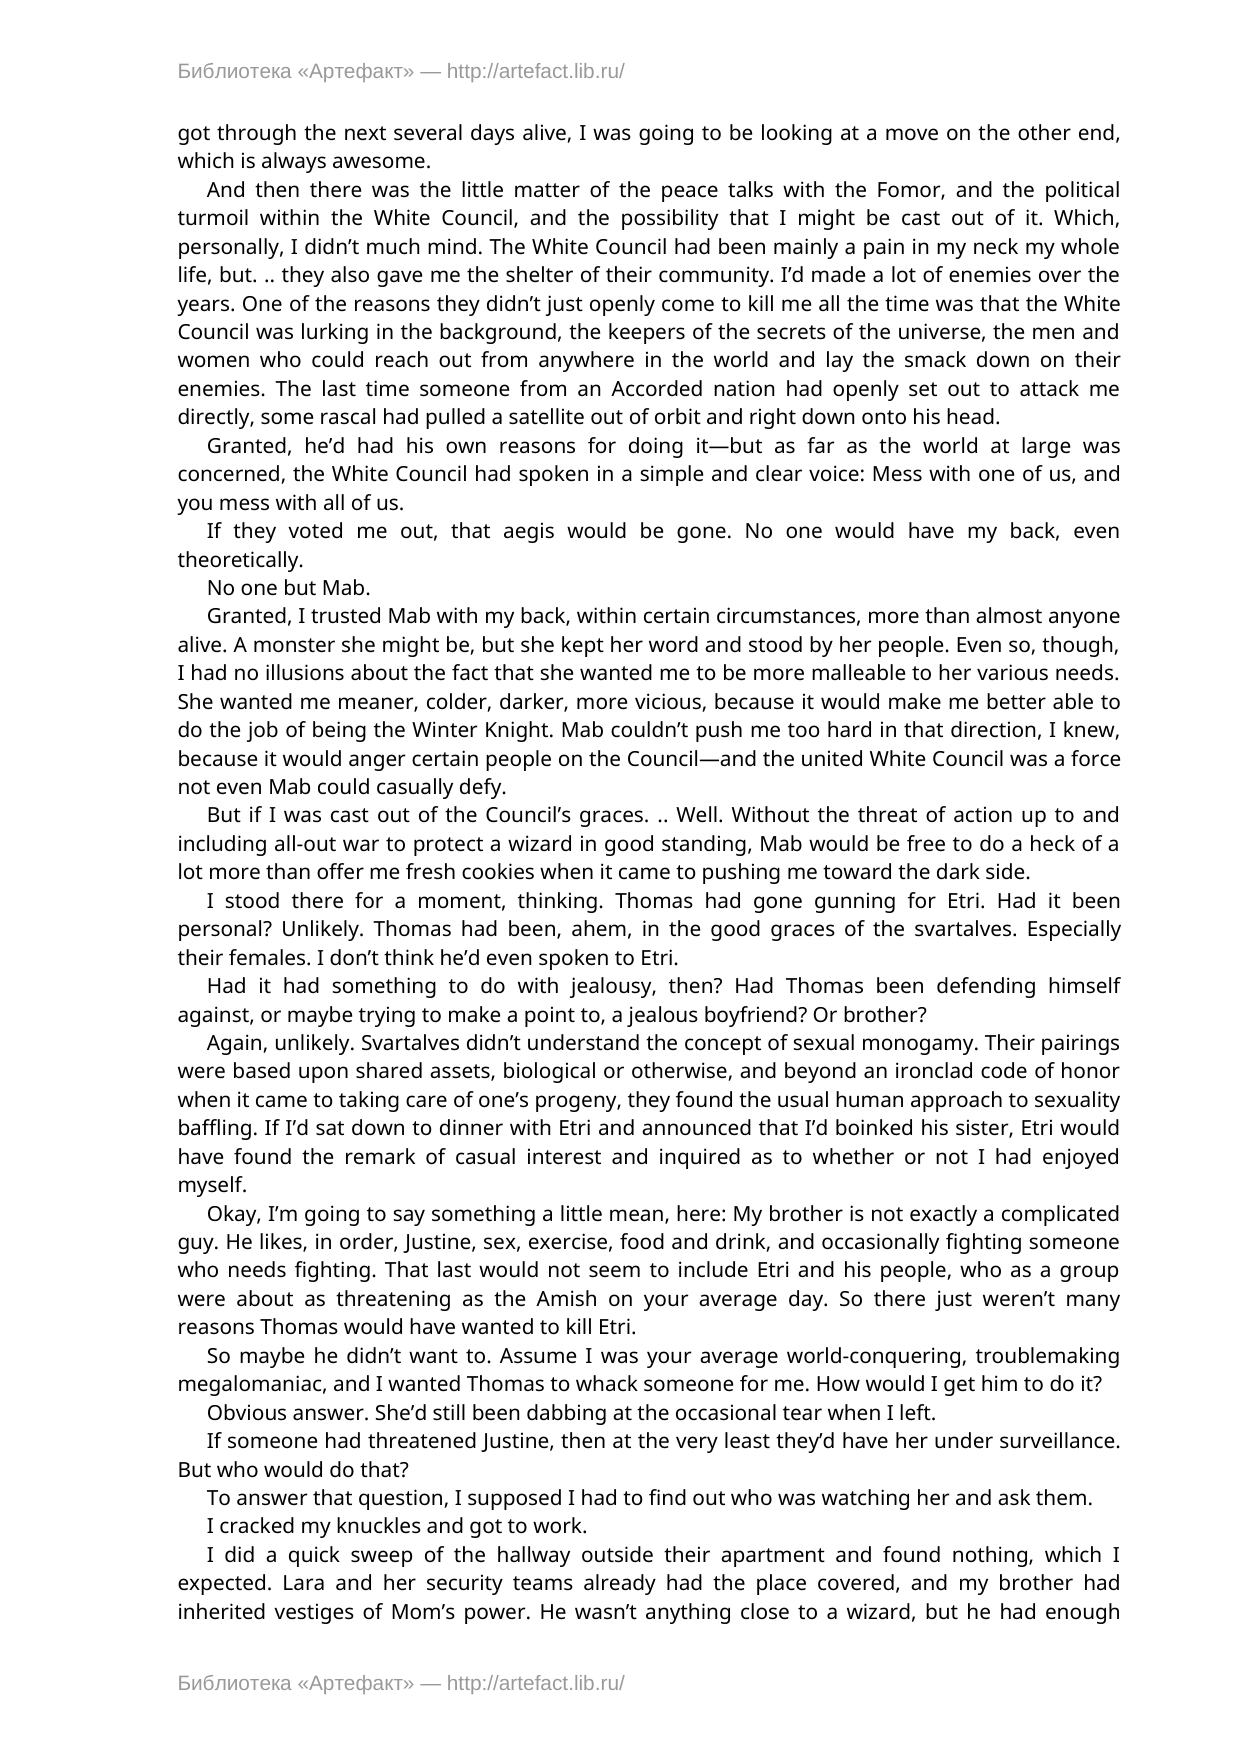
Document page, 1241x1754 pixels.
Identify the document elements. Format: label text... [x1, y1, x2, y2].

text Obvious answer. She’d still been dabbing at the occasional tear when I left. [177, 1398, 1122, 1426]
text No one but Mab. [177, 573, 1122, 602]
text I cracked my knuckles and got to work. [177, 1512, 1122, 1540]
text Okay, I’m going to say something a little mean, here: My brother is not exactly a complicated guy. He likes, in order, Justine, sex, exercise, food and drink, and occasionally fighting someone who needs fighting. That last would not seem to include Etri and his people, who as a group were about as threatening as the Amish on your average day. So there just weren’t many reasons Thomas would have wanted to kill Etri. [177, 1199, 1122, 1341]
text To answer that question, I supposed I had to find out who was watching her and ask them. [177, 1483, 1122, 1512]
text I stood there for a moment, thinking. Thomas had gone gunning for Etri. Had it been personal? Unlikely. Thomas had been, ahem, in the good graces of the svartalves. Especially their females. I don’t think he’d even spoken to Etri. [177, 886, 1122, 971]
text Granted, he’d had his own reasons for doing it—but as far as the world at large was concerned, the White Council had spoken in a simple and clear voice: Mess with one of us, and you mess with all of us. [177, 431, 1122, 516]
text Again, unlikely. Svartalves didn’t understand the concept of sexual monogamy. Their pairings were based upon shared assets, biological or otherwise, and beyond an ironclad code of honor when it came to taking care of one’s progeny, they found the usual human approach to sexuality baffling. If I’d sat down to dinner with Etri and announced that I’d boinked his sister, Etri would have found the remark of casual interest and inquired as to whether or not I had enjoyed myself. [177, 1028, 1122, 1199]
text So maybe he didn’t want to. Assume I was your average world-conquering, troublemaking megalomaniac, and I wanted Thomas to whack someone for me. How would I get him to do it? [177, 1341, 1122, 1398]
text And then there was the little matter of the peace talks with the Fomor, and the political turmoil within the White Council, and the possibility that I might be cast out of it. Which, personally, I didn’t much mind. The White Council had been mainly a pain in my neck my whole life, but. .. they also gave me the shelter of their community. I’d made a lot of enemies over the years. One of the reasons they didn’t just openly come to kill me all the time was that the White Council was lurking in the background, the keepers of the secrets of the universe, the men and women who could reach out from anywhere in the world and lay the smack down on their enemies. The last time someone from an Accorded nation had openly set out to attack me directly, some rascal had pulled a satellite out of orbit and right down onto his head. [177, 175, 1122, 431]
text Granted, I trusted Mab with my back, within certain circumstances, more than almost anyone alive. A monster she might be, but she kept her word and stood by her people. Even so, though, I had no illusions about the fact that she wanted me to be more malleable to her various needs. She wanted me meaner, colder, darker, more vicious, because it would make me better able to do the job of being the Winter Knight. Mab couldn’t push me too hard in that direction, I knew, because it would anger certain people on the Council—and the united White Council was a force not even Mab could casually defy. [177, 602, 1122, 801]
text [177, 1540, 1122, 1625]
text Had it had something to do with jealousy, then? Had Thomas been defending himself against, or maybe trying to make a point to, a jealous boyfriend? Or brother? [177, 971, 1122, 1028]
text If they voted me out, that aegis would be gone. No one would have my back, even theoretically. [177, 516, 1122, 573]
text If someone had threatened Justine, then at the very least they’d have her under surveillance. But who would do that? [177, 1426, 1122, 1483]
text But if I was cast out of the Council’s graces. .. Well. Without the threat of action up to and including all-out war to protect a wizard in good standing, Mab would be free to do a heck of a lot more than offer me fresh cookies when it came to pushing me toward the dark side. [177, 801, 1122, 886]
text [177, 118, 1122, 175]
